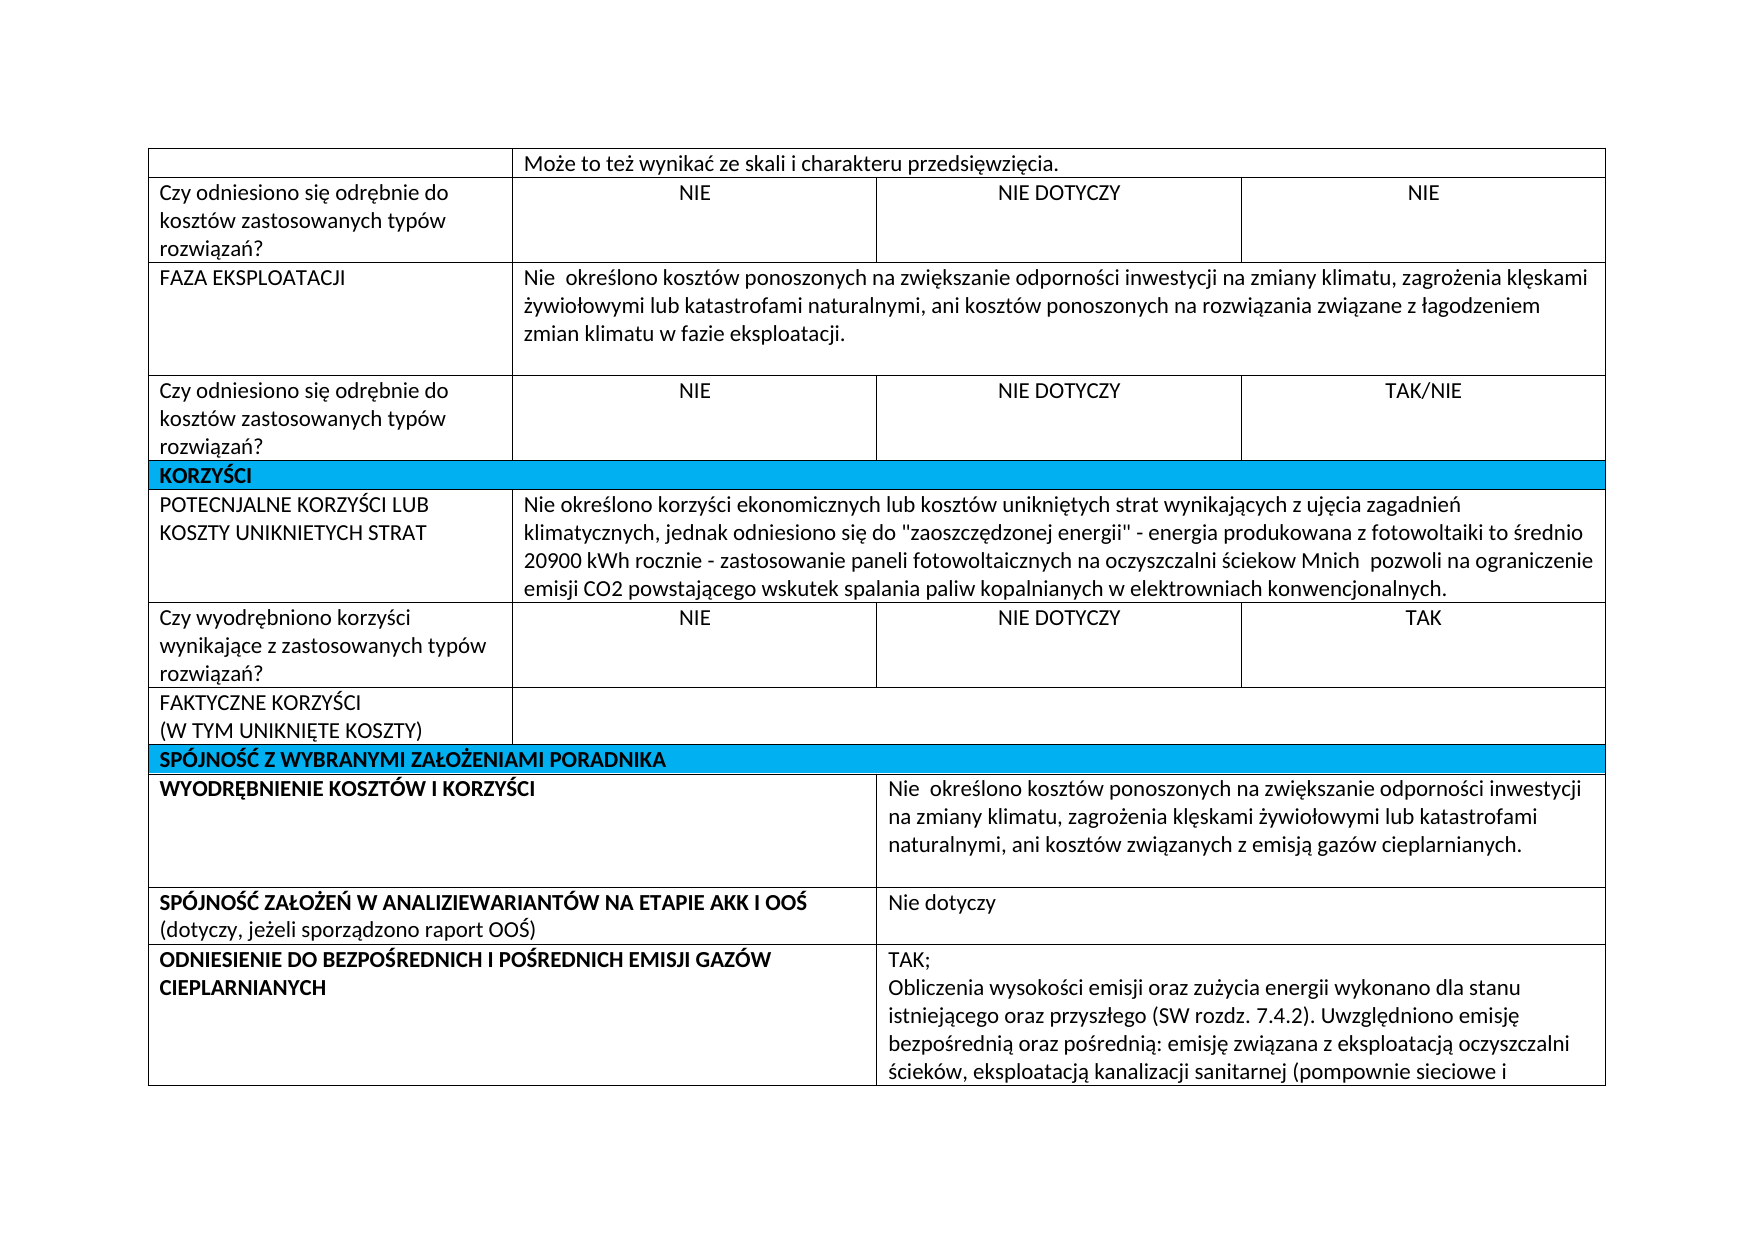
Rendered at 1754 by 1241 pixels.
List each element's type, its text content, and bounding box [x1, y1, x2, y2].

table_cell NIE DOTYCZY [877, 603, 1241, 687]
table_cell KORZYŚCI [149, 461, 1605, 489]
table_cell SPÓJNOŚĆ ZAŁOŻEŃ W ANALIZIEWARIANTÓW NA ETAPIE AKK I OOŚ (dotyczy, jeżeli sporządzono raport OOŚ) [149, 888, 876, 944]
table_cell Nie określono kosztów ponoszonych na zwiększanie odporności inwestycji na zmiany klimatu, zagrożenia klęskami żywiołowymi lub katastrofami naturalnymi, ani kosztów ponoszonych na rozwiązania związane z łagodzeniem zmian klimatu w fazie eksploatacji. [513, 263, 1605, 375]
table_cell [513, 149, 1605, 177]
table_cell SPÓJNOŚĆ Z WYBRANYMI ZAŁOŻENIAMI PORADNIKA [149, 745, 1605, 773]
table_cell Czy wyodrębniono korzyści wynikające z zastosowanych typów rozwiązań? [149, 603, 512, 687]
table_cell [877, 945, 1605, 1085]
table_cell NIE DOTYCZY [877, 178, 1241, 262]
table_cell TAK/NIE [1242, 376, 1605, 460]
table_cell [513, 688, 1605, 744]
table_cell Czy odniesiono się odrębnie do kosztów zastosowanych typów rozwiązań? [149, 178, 512, 262]
table_cell NIE [513, 376, 876, 460]
table_cell NIE DOTYCZY [877, 376, 1241, 460]
table_cell NIE [513, 178, 876, 262]
table_cell Nie określono korzyści ekonomicznych lub kosztów unikniętych strat wynikających z ujęcia zagadnień klimatycznych, jednak odniesiono się do "zaoszczędzonej energii" - energia produkowana z fotowoltaiki to średnio 20900 kWh rocznie - zastosowanie paneli fotowoltaicznych na oczyszczalni ściekow Mnich pozwoli na ograniczenie emisji CO2 powstającego wskutek spalania paliw kopalnianych w elektrowniach konwencjonalnych. [513, 490, 1605, 602]
table_cell Czy odniesiono się odrębnie do kosztów zastosowanych typów rozwiązań? [149, 376, 512, 460]
table_cell NIE [1242, 178, 1605, 262]
table_cell POTECNJALNE KORZYŚCI LUB KOSZTY UNIKNIETYCH STRAT [149, 490, 512, 602]
table_cell Nie określono kosztów ponoszonych na zwiększanie odporności inwestycji na zmiany klimatu, zagrożenia klęskami żywiołowymi lub katastrofami naturalnymi, ani kosztów związanych z emisją gazów cieplarnianych. [877, 775, 1605, 887]
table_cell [149, 149, 512, 177]
table_cell NIE [513, 603, 876, 687]
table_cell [149, 945, 876, 1085]
table_cell Nie dotyczy [877, 888, 1605, 944]
table_cell FAKTYCZNE KORZYŚCI (W TYM UNIKNIĘTE KOSZTY) [149, 688, 512, 744]
table_cell WYODRĘBNIENIE KOSZTÓW I KORZYŚCI [149, 775, 876, 887]
table_cell TAK [1242, 603, 1605, 687]
table_cell FAZA EKSPLOATACJI [149, 263, 512, 375]
